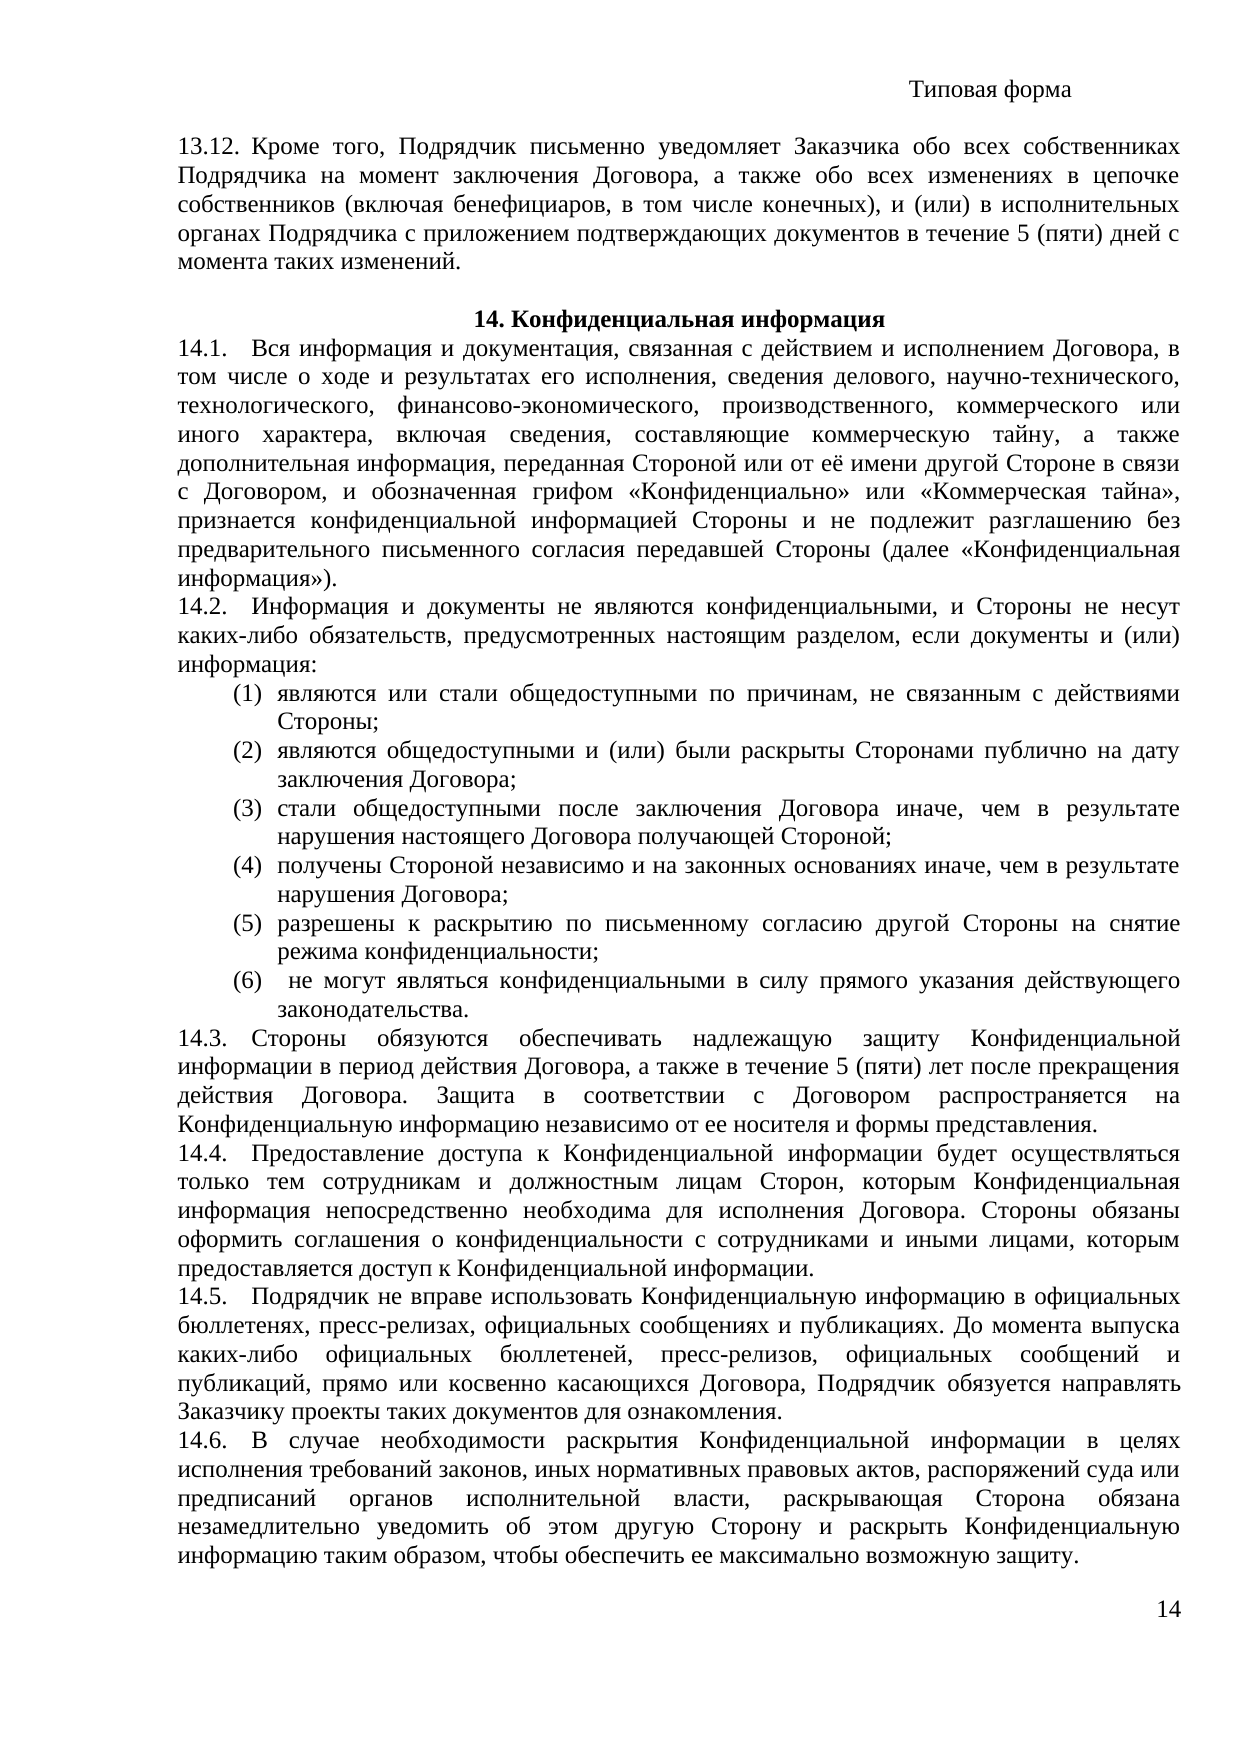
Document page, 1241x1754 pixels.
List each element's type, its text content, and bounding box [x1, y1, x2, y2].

list 14.5. Подрядчик не вправе использовать Конфиденциальную информацию в официальных бюллетенях, пресс-релизах, официальных сообщениях и публикациях. До момента выпуска каких-либо официальных бюллетеней, пресс-релизов, официальных сообщений и публикаций, прямо или косвенно касающихся Договора, Подрядчик обязуется направлять Заказчику проекты таких документов для ознакомления. [177, 1281, 1181, 1425]
list 14.6. В случае необходимости раскрытия Конфиденциальной информации в целях исполнения требований законов, иных нормативных правовых актов, распоряжений суда или предписаний органов исполнительной власти, раскрывающая Сторона обязана незамедлительно уведомить об этом другую Сторону и раскрыть Конфиденциальную информацию таким образом, чтобы обеспечить ее максимально возможную защиту. [177, 1425, 1181, 1569]
list 14.4. Предоставление доступа к Конфиденциальной информации будет осуществляться только тем сотрудникам и должностным лицам Сторон, которым Конфиденциальная информация непосредственно необходима для исполнения Договора. Стороны обязаны оформить соглашения о конфиденциальности с сотрудниками и иными лицами, которым предоставляется доступ к Конфиденциальной информации. [177, 1138, 1181, 1281]
list 14.1. Вся информация и документация, связанная с действием и исполнением Договора, в том числе о ходе и результатах его исполнения, сведения делового, научно-технического, технологического, финансово-экономического, производственного, коммерческого или иного характера, включая сведения, составляющие коммерческую тайну, а также дополнительная информация, переданная Стороной или от её имени другой Стороне в связи с Договором, и обозначенная грифом «Конфиденциально» или «Коммерческая тайна», признается конфиденциальной информацией Стороны и не подлежит разглашению без предварительного письменного согласия передавшей Стороны (далее «Конфиденциальная информация»). [177, 333, 1181, 591]
text получены Стороной независимо и на законных основаниях иначе, чем в результате нарушения Договора; [233, 850, 1181, 908]
text являются или стали общедоступными по причинам, не связанным с действиями Стороны; [233, 678, 1181, 735]
text стали общедоступными после заключения Договора иначе, чем в результате нарушения настоящего Договора получающей Стороной; [233, 793, 1181, 850]
text не могут являться конфиденциальными в силу прямого указания действующего законодательства. [233, 965, 1181, 1023]
text являются общедоступными и (или) были раскрыты Сторонами публично на дату заключения Договора; [233, 735, 1181, 793]
list 14.3. Стороны обязуются обеспечивать надлежащую защиту Конфиденциальной информации в период действия Договора, а также в течение 5 (пяти) лет после прекращения действия Договора. Защита в соответствии с Договором распространяется на Конфиденциальную информацию независимо от ее носителя и формы представления. [177, 1023, 1181, 1138]
list 14.2. Информация и документы не являются конфиденциальными, и Стороны не несут каких-либо обязательств, предусмотренных настоящим разделом, если документы и (или) информация: [177, 591, 1181, 678]
text разрешены к раскрытию по письменному согласию другой Стороны на снятие режима конфиденциальности; [233, 908, 1181, 965]
list 13.12. Кроме того, Подрядчик письменно уведомляет Заказчика обо всех собственниках Подрядчика на момент заключения Договора, а также обо всех изменениях в цепочке собственников (включая бенефициаров, в том числе конечных), и (или) в исполнительных органах Подрядчика с приложением подтверждающих документов в течение 5 (пяти) дней с момента таких изменений. [177, 131, 1181, 275]
list Конфиденциальная информация [177, 304, 1181, 333]
